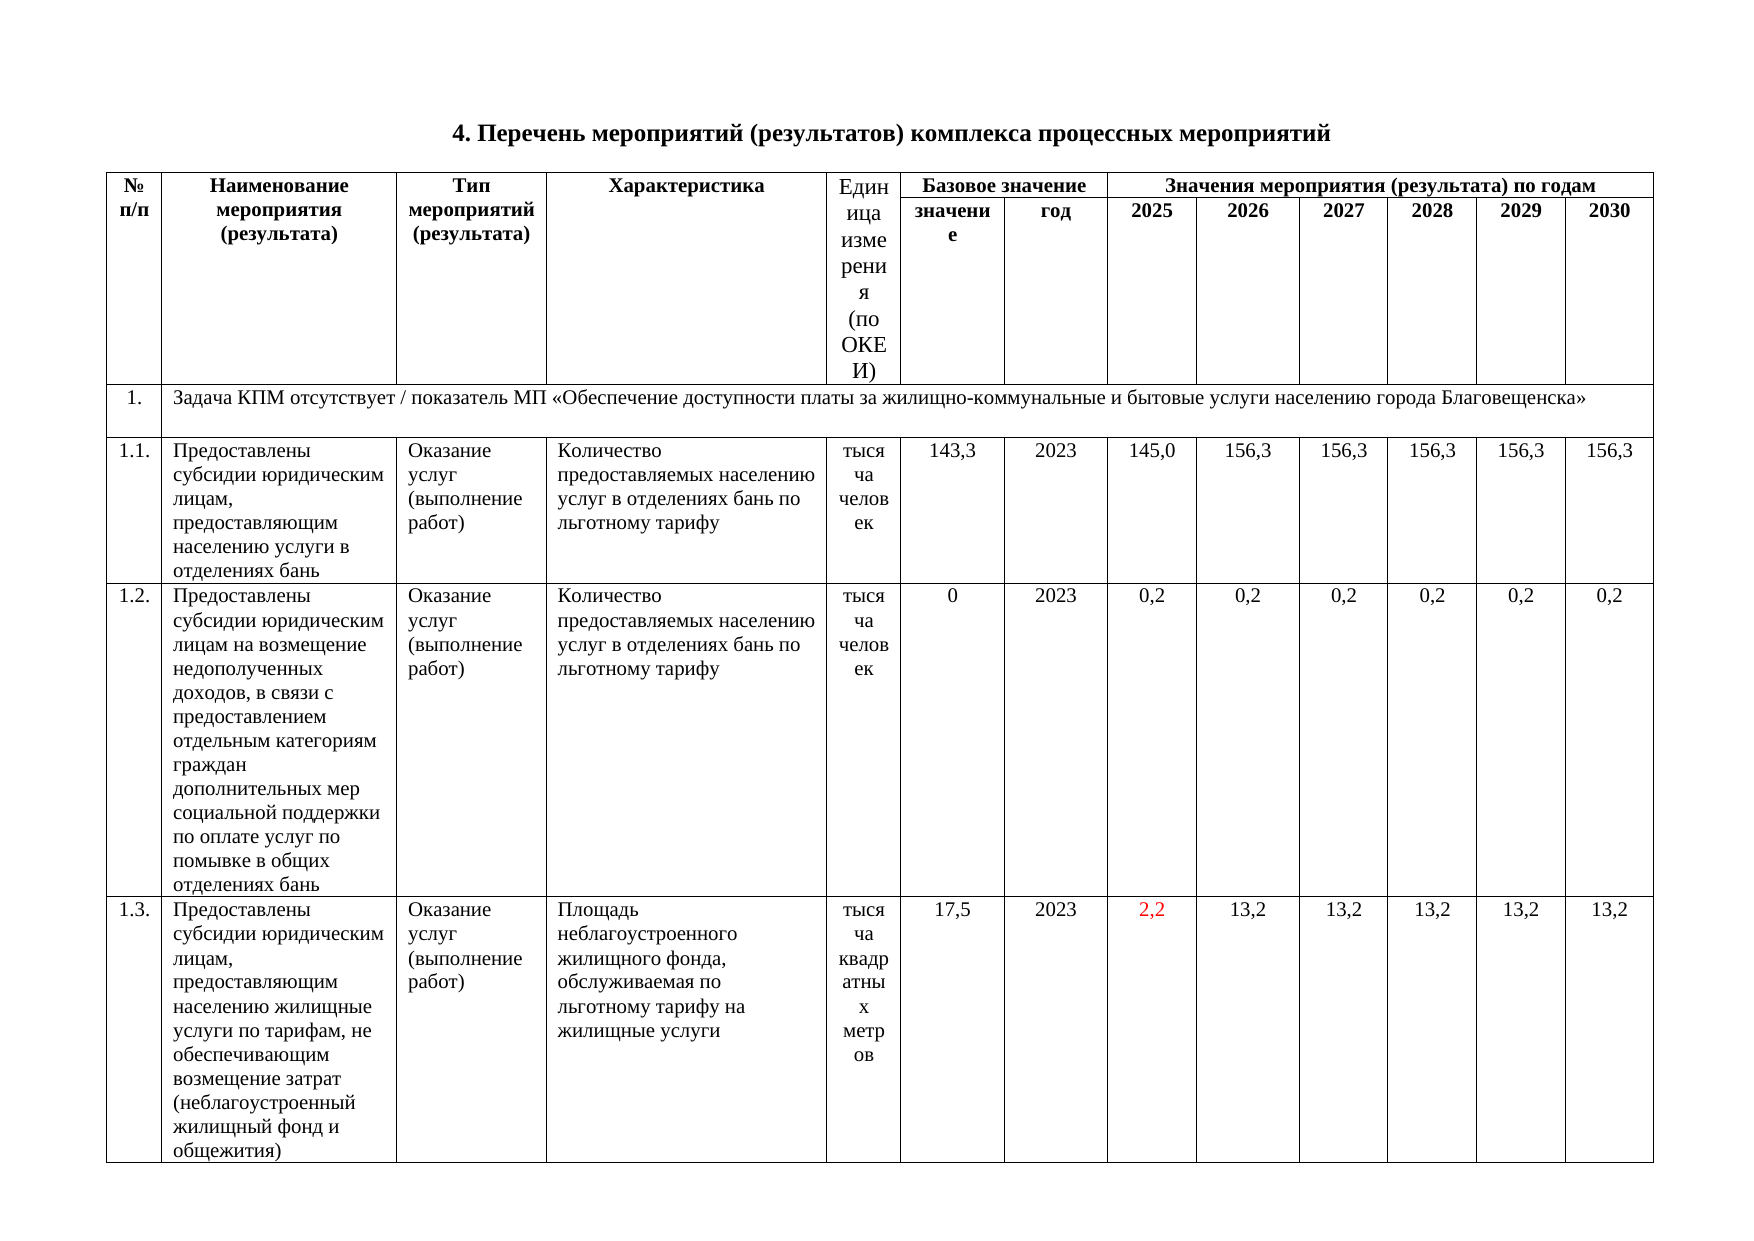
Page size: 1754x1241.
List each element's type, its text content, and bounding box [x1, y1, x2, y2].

table_cell 1.2. [107, 584, 161, 896]
table_header № п/п [107, 173, 161, 384]
table_cell 0,2 [1566, 584, 1653, 896]
table_cell 2023 [1005, 438, 1107, 582]
table_cell Предоставлены субсидии юридическим лицам, предоставляющим населению жилищные услуги по тарифам, не обеспечивающим возмещение затрат (неблагоустроенный жилищный фонд и общежития) [162, 897, 396, 1162]
table_cell Количество предоставляемых населению услуг в отделениях бань по льготному тарифу [547, 438, 826, 582]
table_cell 13,2 [1300, 897, 1387, 1162]
table_cell значение [901, 198, 1004, 384]
table_cell 156,3 [1388, 438, 1476, 582]
table_cell Площадь неблагоустроенного жилищного фонда, обслуживаемая по льготному тарифу на жилищные услуги [547, 897, 826, 1162]
table_cell Предоставлены субсидии юридическим лицам на возмещение недополученных доходов, в связи с предоставлением отдельным категориям граждан дополнительных мер социальной поддержки по оплате услуг по помывке в общих отделениях бань [162, 584, 396, 896]
table_cell 143,3 [901, 438, 1004, 582]
table_cell 2025 [1108, 198, 1196, 384]
table_cell 2023 [1005, 897, 1107, 1162]
table_cell Оказание услуг (выполнение работ) [397, 584, 546, 896]
table_cell тысяча квадратных метров [827, 897, 900, 1162]
table_cell Предоставлены субсидии юридическим лицам, предоставляющим населению услуги в отделениях бань [162, 438, 396, 582]
table_cell тысяча человек [827, 584, 900, 896]
text 4. Перечень мероприятий (результатов) комплекса процессных мероприятий [118, 118, 1665, 147]
table_cell 1.3. [107, 897, 161, 1162]
table_cell 156,3 [1566, 438, 1653, 582]
table_cell 156,3 [1477, 438, 1565, 582]
table_cell 2028 [1388, 198, 1476, 384]
table_cell 13,2 [1388, 897, 1476, 1162]
table_cell Задача КПМ отсутствует / показатель МП «Обеспечение доступности платы за жилищно-коммунальные и бытовые услуги населению города Благовещенска» [162, 385, 1653, 437]
table_cell 2027 [1300, 198, 1387, 384]
table_cell 13,2 [1197, 897, 1299, 1162]
table_cell 2029 [1477, 198, 1565, 384]
table_header Значения мероприятия (результата) по годам [1108, 173, 1653, 197]
table_header Характеристика [547, 173, 826, 384]
table_cell 17,5 [901, 897, 1004, 1162]
table_header Единица измерения (по ОКЕИ) [827, 173, 900, 384]
table_cell 0,2 [1108, 584, 1196, 896]
table_cell 1.1. [107, 438, 161, 582]
table_cell 156,3 [1197, 438, 1299, 582]
table_cell Оказание услуг (выполнение работ) [397, 438, 546, 582]
table_cell 1. [107, 385, 161, 437]
table_cell 13,2 [1477, 897, 1565, 1162]
table_cell 0,2 [1388, 584, 1476, 896]
table_cell 2,2 [1108, 897, 1196, 1162]
table_cell 2026 [1197, 198, 1299, 384]
table_cell 2030 [1566, 198, 1653, 384]
table_cell 0,2 [1197, 584, 1299, 896]
table_cell 0,2 [1477, 584, 1565, 896]
table_cell 156,3 [1300, 438, 1387, 582]
table_cell 13,2 [1566, 897, 1653, 1162]
table_cell год [1005, 198, 1107, 384]
table_cell 2023 [1005, 584, 1107, 896]
table_cell Количество предоставляемых населению услуг в отделениях бань по льготному тарифу [547, 584, 826, 896]
table_header Тип мероприятий (результата) [397, 173, 546, 384]
table_cell тысяча человек [827, 438, 900, 582]
table_cell 145,0 [1108, 438, 1196, 582]
table_header Базовое значение [901, 173, 1107, 197]
table_cell 0,2 [1300, 584, 1387, 896]
table_cell Оказание услуг (выполнение работ) [397, 897, 546, 1162]
table_header Наименование мероприятия (результата) [162, 173, 396, 384]
table_cell 0 [901, 584, 1004, 896]
